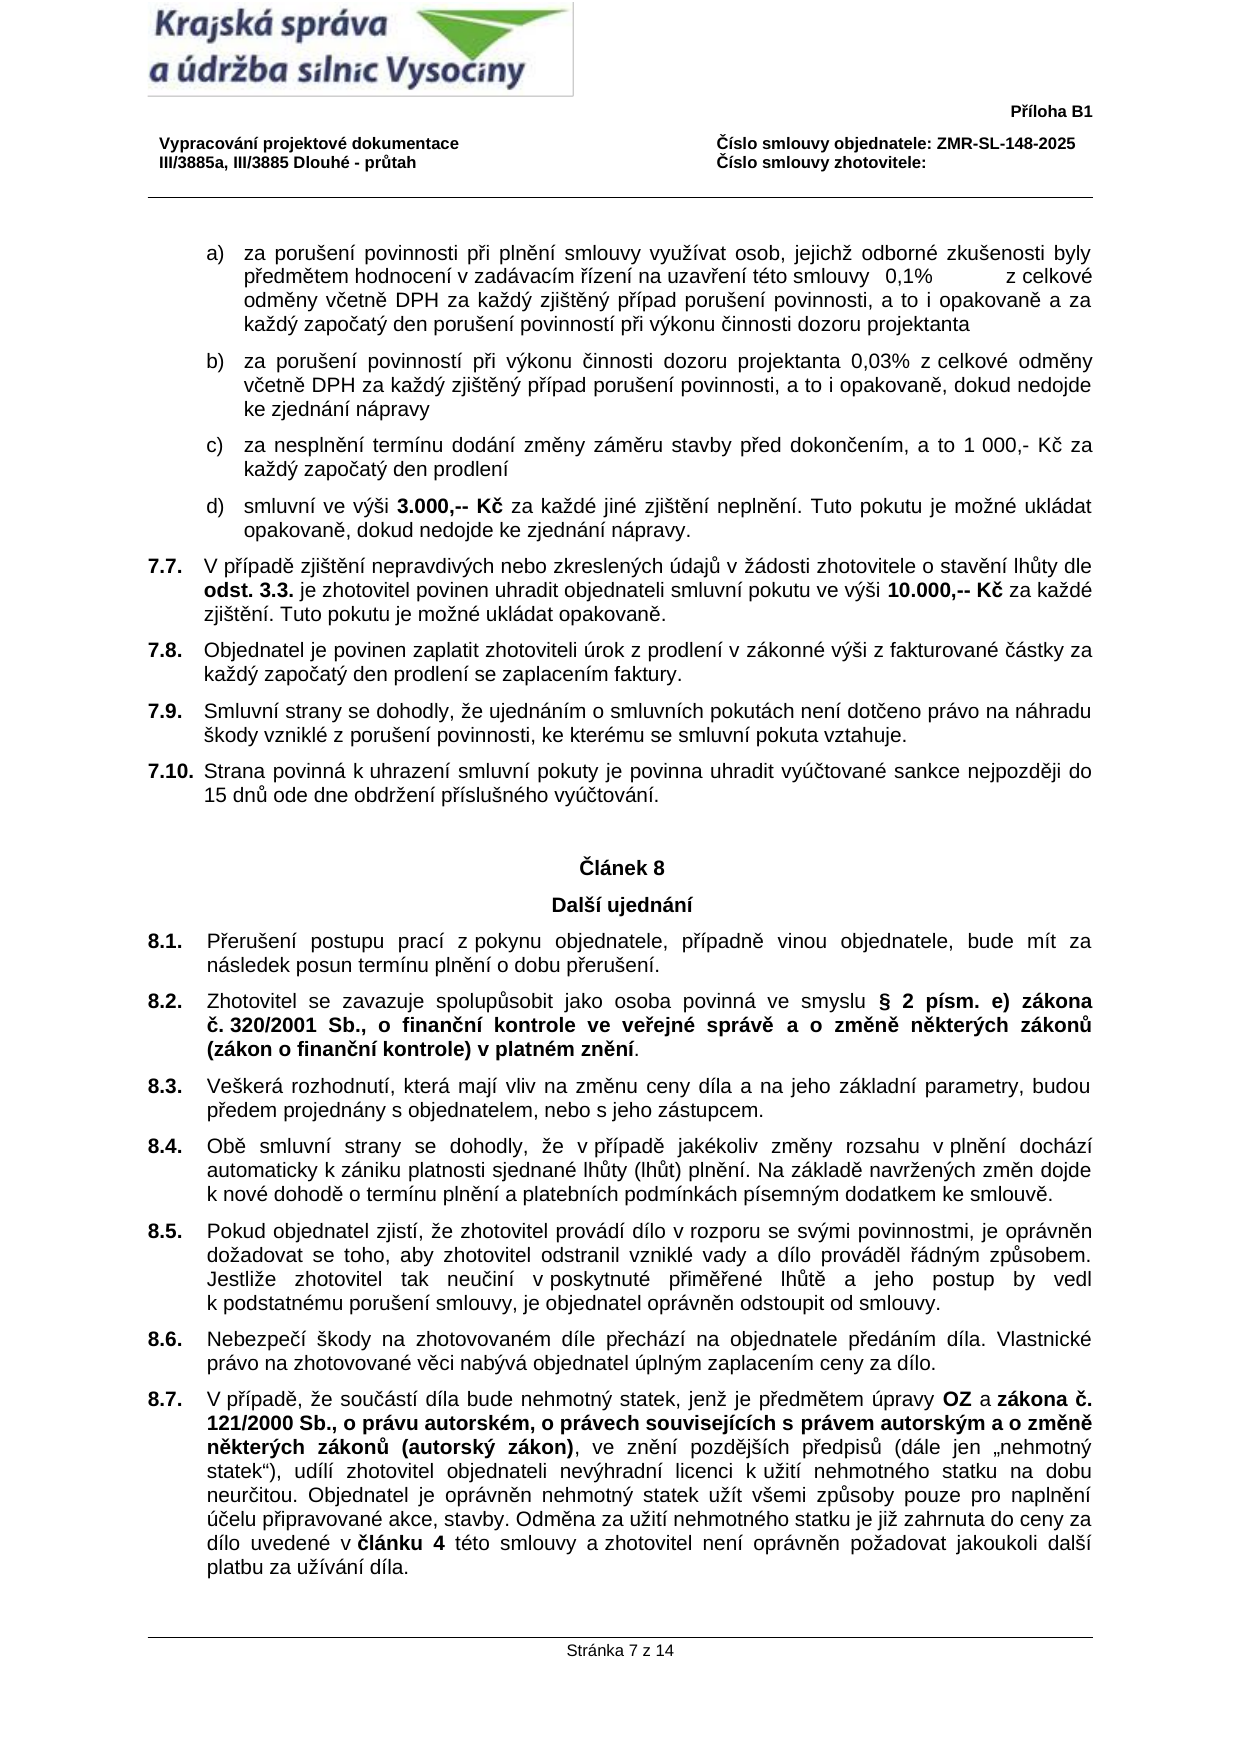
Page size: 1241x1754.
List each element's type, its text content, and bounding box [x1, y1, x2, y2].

list Přerušení postupu prací z pokynu objednatele, případně vinou objednatele, bude mít za následek posun termínu plnění o dobu přerušení. [148, 929, 1093, 977]
list Objednatel je povinen zaplatit zhotoviteli úrok z prodlení v zákonné výši z fakturované částky za každý započatý den prodlení se zaplacením faktury. [148, 638, 1093, 686]
list Článek 8 [148, 856, 1096, 880]
list Zhotovitel se zavazuje spolupůsobit jako osoba povinná ve smyslu § 2 písm. e) zákona č. 320/2001 Sb., o finanční kontrole ve veřejné správě a o změně některých zákonů (zákon o finanční kontrole) v platném znění. [148, 989, 1093, 1061]
list Nebezpečí škody na zhotovovaném díle přechází na objednatele předáním díla. Vlastnické právo na zhotovované věci nabývá objednatel úplným zaplacením ceny za dílo. [148, 1327, 1093, 1375]
list smluvní ve výši 3.000,-- Kč za každé jiné zjištění neplnění. Tuto pokutu je možné ukládat opakovaně, dokud nedojde ke zjednání nápravy. [206, 493, 1093, 541]
picture [147, 2, 574, 98]
list za nesplnění termínu dodání změny záměru stavby před dokončením, a to 1 000,- Kč za každý započatý den prodlení [206, 433, 1093, 481]
list V případě, že součástí díla bude nehmotný statek, jenž je předmětem úpravy OZ a zákona č. 121/2000 Sb., o právu autorském, o právech souvisejících s právem autorským a o změně některých zákonů (autorský zákon), ve znění pozdějších předpisů (dále jen „nehmotný statek“), udílí zhotovitel objednateli nevýhradní licenci k užití nehmotného statku na dobu neurčitou. Objednatel je oprávněn nehmotný statek užít všemi způsoby pouze pro naplnění účelu připravované akce, stavby. Odměna za užití nehmotného statku je již zahrnuta do ceny za dílo uvedené v článku 4 této smlouvy a zhotovitel není oprávněn požadovat jakoukoli další platbu za užívání díla. [148, 1387, 1093, 1579]
list V případě zjištění nepravdivých nebo zkreslených údajů v žádosti zhotovitele o stavění lhůty dle odst. 3.3. je zhotovitel povinen uhradit objednateli smluvní pokutu ve výši 10.000,-- Kč za každé zjištění. Tuto pokutu je možné ukládat opakovaně. [148, 554, 1093, 626]
list Pokud objednatel zjistí, že zhotovitel provádí dílo v rozporu se svými povinnostmi, je oprávněn dožadovat se toho, aby zhotovitel odstranil vzniklé vady a dílo prováděl řádným způsobem. Jestliže zhotovitel tak neučiní v poskytnuté přiměřené lhůtě a jeho postup by vedl k podstatnému porušení smlouvy, je objednatel oprávněn odstoupit od smlouvy. [148, 1218, 1093, 1314]
list Smluvní strany se dohodly, že ujednáním o smluvních pokutách není dotčeno právo na náhradu škody vzniklé z porušení povinnosti, ke kterému se smluvní pokuta vztahuje. [148, 699, 1093, 747]
list Obě smluvní strany se dohodly, že v případě jakékoliv změny rozsahu v plnění dochází automaticky k zániku platnosti sjednané lhůty (lhůt) plnění. Na základě navržených změn dojde k nové dohodě o termínu plnění a platebních podmínkách písemným dodatkem ke smlouvě. [148, 1134, 1093, 1206]
list Další ujednání [148, 892, 1096, 916]
list za porušení povinností při výkonu činnosti dozoru projektanta 0,03% z celkové odměny včetně DPH za každý zjištěný případ porušení povinnosti, a to i opakovaně, dokud nedojde ke zjednání nápravy [206, 349, 1093, 421]
list Veškerá rozhodnutí, která mají vliv na změnu ceny díla a na jeho základní parametry, budou předem projednány s objednatelem, nebo s jeho zástupcem. [148, 1074, 1093, 1122]
list za porušení povinnosti při plnění smlouvy využívat osob, jejichž odborné zkušenosti byly předmětem hodnocení v zadávacím řízení na uzavření této smlouvy 0,1% z celkové odměny včetně DPH za každý zjištěný případ porušení povinnosti, a to i opakovaně a za každý započatý den porušení povinností při výkonu činnosti dozoru projektanta [206, 240, 1093, 336]
list Strana povinná k uhrazení smluvní pokuty je povinna uhradit vyúčtované sankce nejpozději do 15 dnů ode dne obdržení příslušného vyúčtování. [148, 759, 1093, 807]
